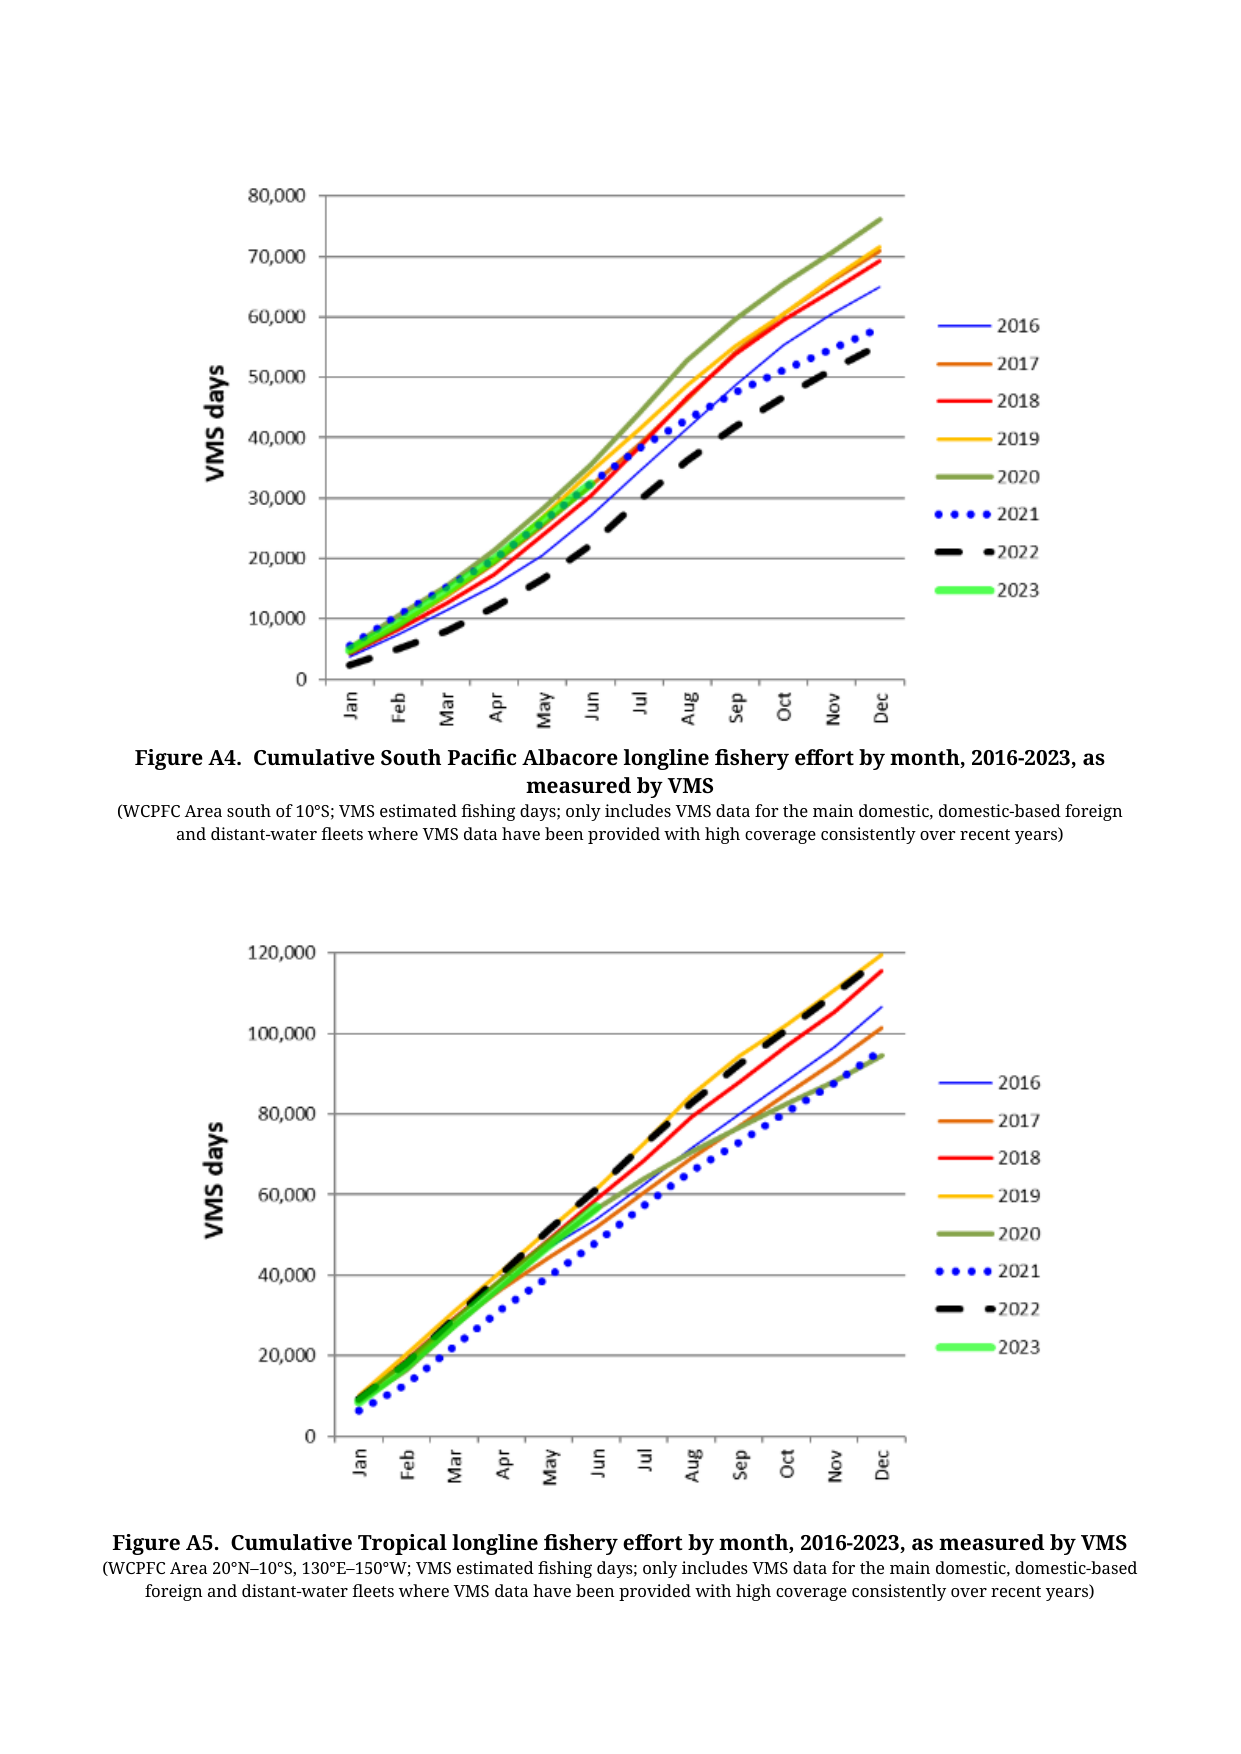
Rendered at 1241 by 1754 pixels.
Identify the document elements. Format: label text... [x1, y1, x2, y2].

picture [179, 930, 1062, 1500]
text Figure A4. Cumulative South Pacific Albacore longline fishery effort by month, 2016-2023, as measured by VMS [100, 743, 1140, 800]
picture [180, 173, 1060, 743]
text (WCPFC Area 20°N–10°S, 130°E–150°W; VMS estimated fishing days; only includes VMS data for the main domestic, domestic-based foreign and distant-water fleets where VMS data have been provided with high coverage consistently over recent years) [100, 1557, 1140, 1602]
text Figure A5. Cumulative Tropical longline fishery effort by month, 2016-2023, as measured by VMS [100, 1528, 1140, 1557]
text (WCPFC Area south of 10°S; VMS estimated fishing days; only includes VMS data for the main domestic, domestic-based foreign and distant-water fleets where VMS data have been provided with high coverage consistently over recent years) [100, 800, 1140, 845]
